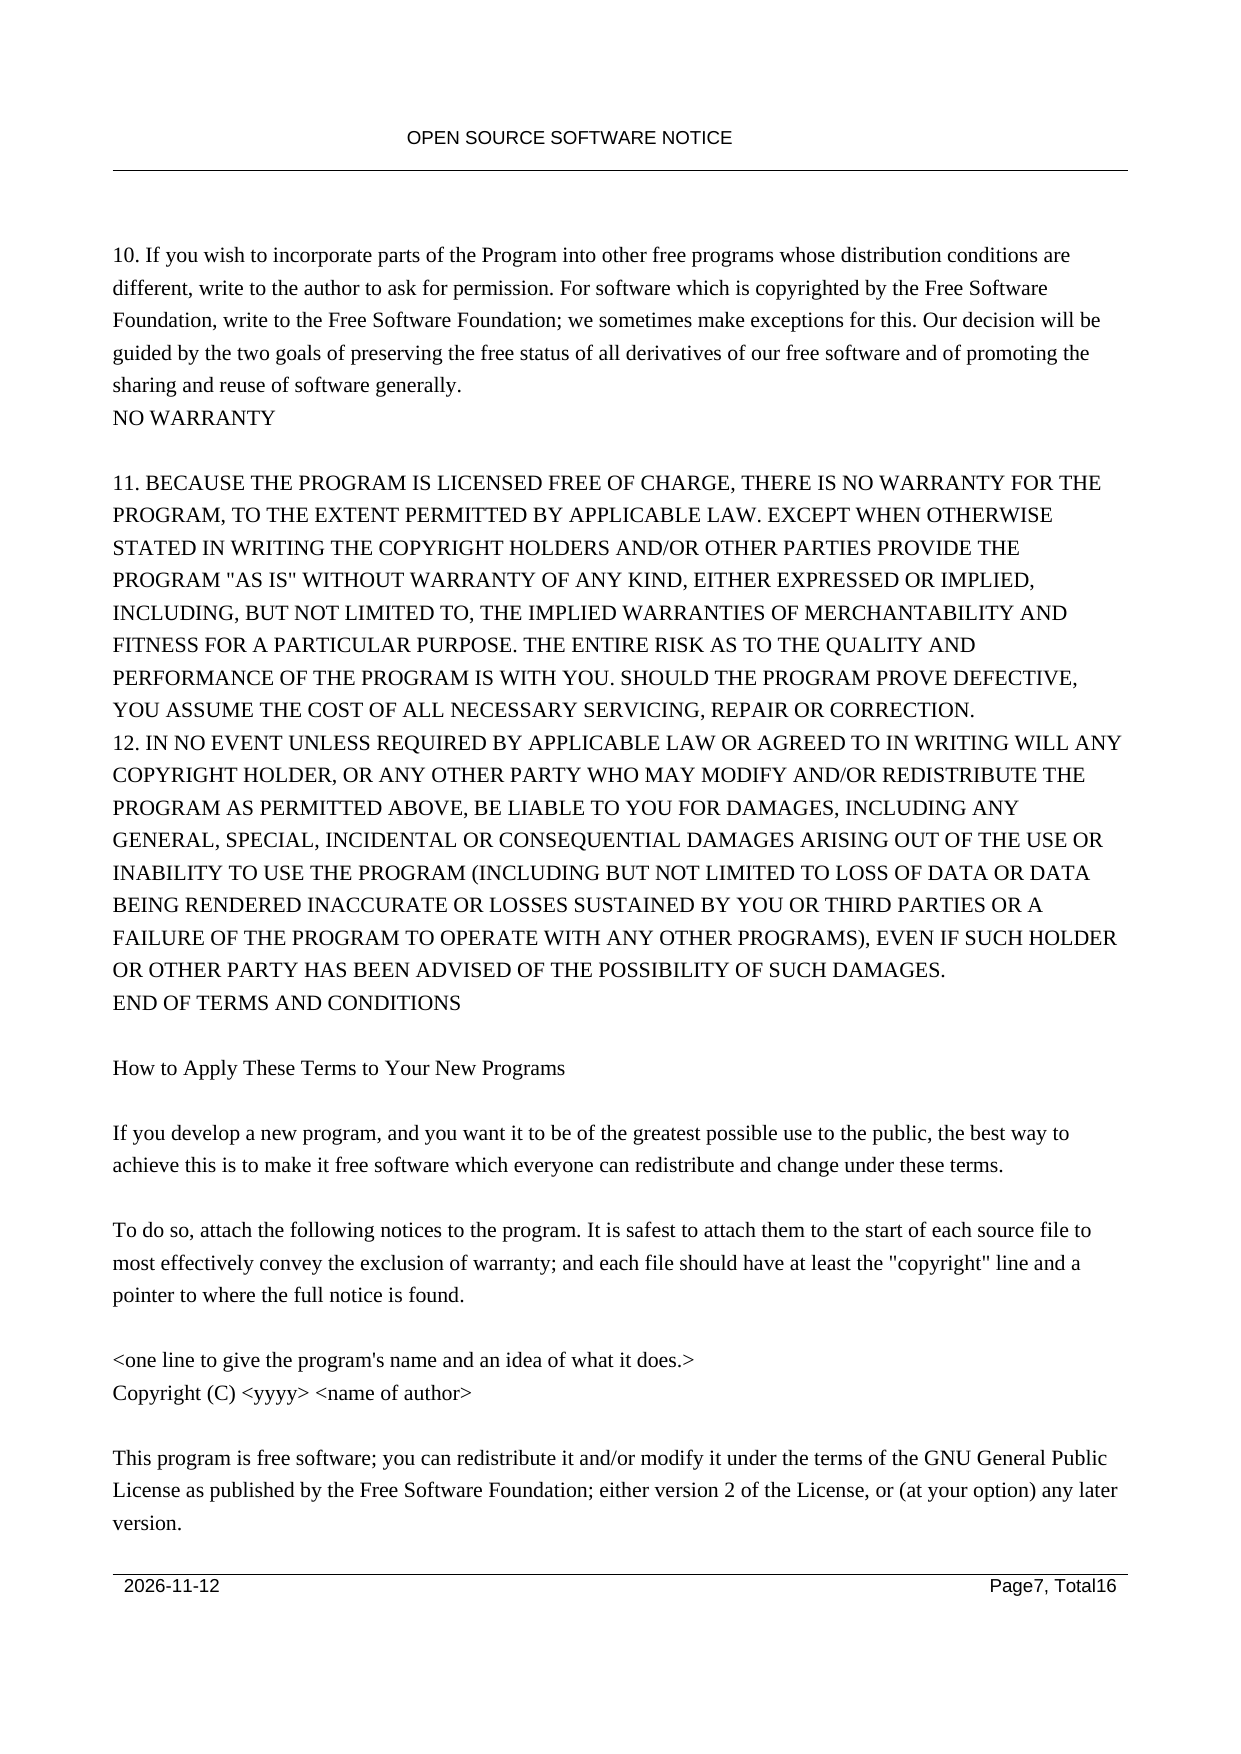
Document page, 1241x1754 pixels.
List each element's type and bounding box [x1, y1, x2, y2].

text [112, 206, 1128, 1539]
